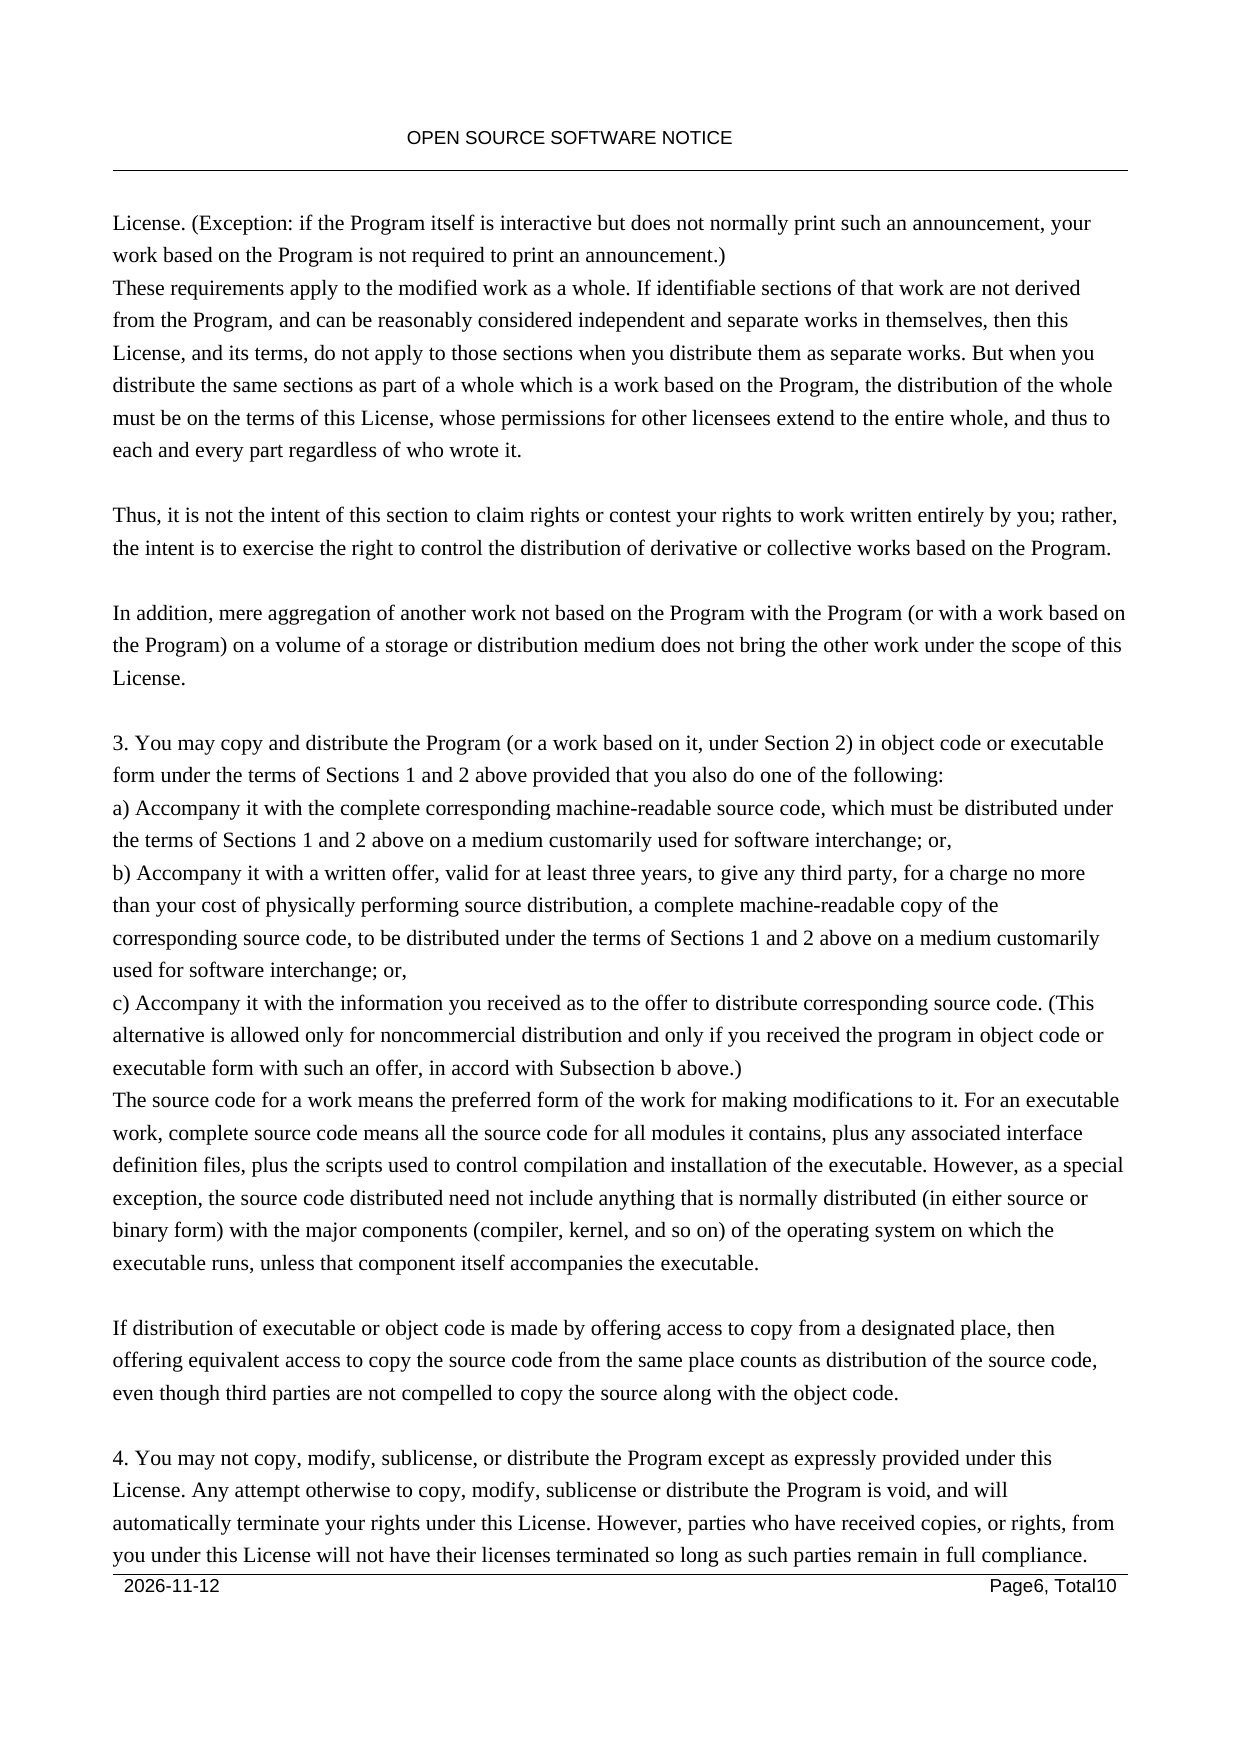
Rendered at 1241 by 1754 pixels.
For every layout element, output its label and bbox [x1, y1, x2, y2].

text [112, 206, 1128, 1571]
